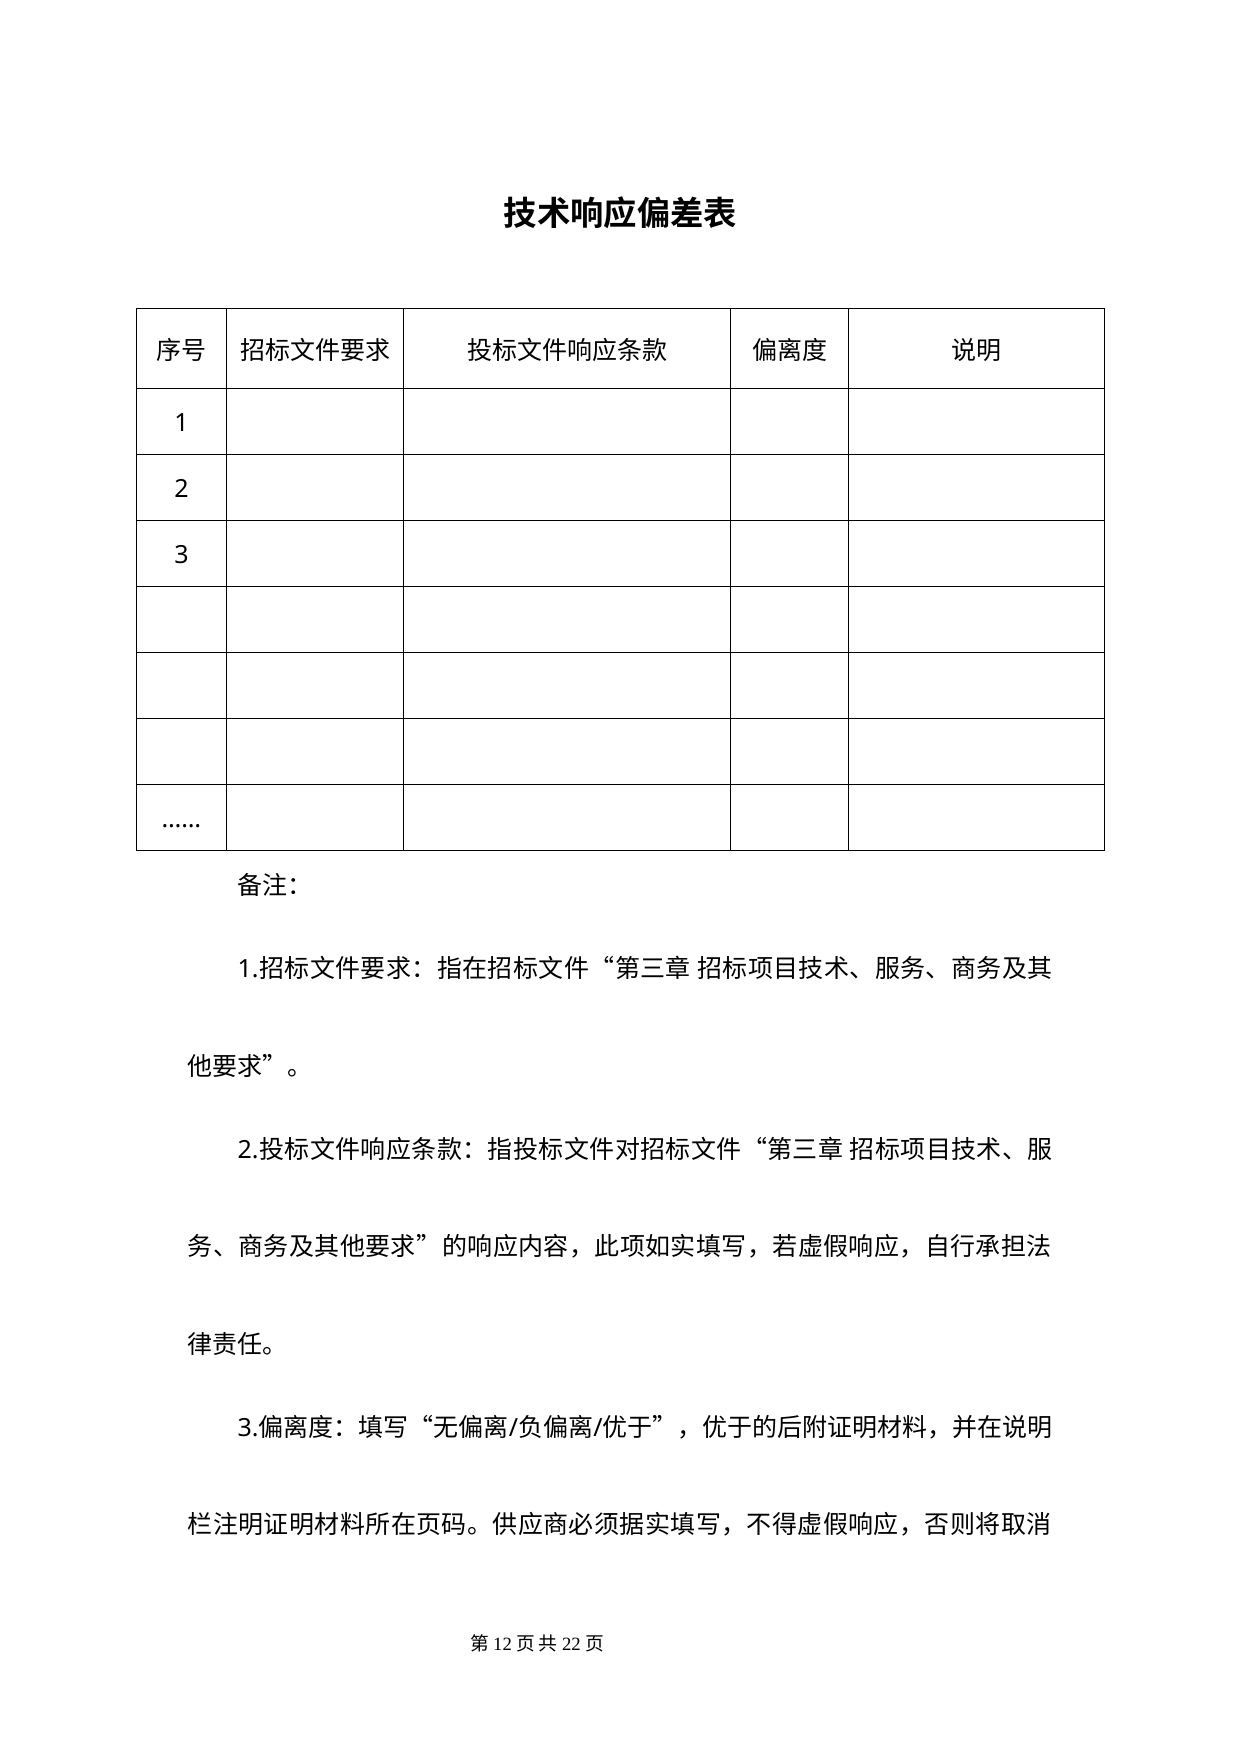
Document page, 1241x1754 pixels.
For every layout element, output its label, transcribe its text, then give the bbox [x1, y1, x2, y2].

table_cell [849, 389, 1104, 454]
table_cell [731, 455, 848, 520]
table_cell [227, 455, 403, 520]
table_cell [137, 719, 226, 784]
table_cell [849, 455, 1104, 520]
table_cell [137, 587, 226, 652]
table_header 投标文件响应条款 [404, 309, 730, 388]
table_cell 1 [137, 389, 226, 454]
table_cell 2 [137, 455, 226, 520]
table_cell [731, 719, 848, 784]
table_cell [731, 587, 848, 652]
table_header 序号 [137, 309, 226, 388]
table_cell [227, 389, 403, 454]
table_cell [137, 653, 226, 718]
table_cell [227, 719, 403, 784]
table_cell [404, 455, 730, 520]
table_cell [404, 587, 730, 652]
table_cell 3 [137, 521, 226, 586]
table_cell [849, 719, 1104, 784]
table_cell [404, 389, 730, 454]
table_cell [404, 785, 730, 850]
table_cell [731, 389, 848, 454]
table_cell [227, 587, 403, 652]
table_header 招标文件要求 [227, 309, 403, 388]
table_cell [731, 653, 848, 718]
table_cell [227, 521, 403, 586]
table_cell [227, 785, 403, 850]
text 1.招标文件要求：指在招标文件“第三章 招标项目技术、服务、商务及其他要求”。 [187, 934, 1053, 1097]
table_cell [404, 719, 730, 784]
table_header 说明 [849, 309, 1104, 388]
table_cell [404, 521, 730, 586]
table_cell [849, 785, 1104, 850]
text 技术响应偏差表 [187, 178, 1053, 243]
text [187, 1393, 1053, 1556]
table_cell [849, 653, 1104, 718]
text 2.投标文件响应条款：指投标文件对招标文件“第三章 招标项目技术、服务、商务及其他要求”的响应内容，此项如实填写，若虚假响应，自行承担法律责任。 [187, 1115, 1053, 1375]
table_header 偏离度 [731, 309, 848, 388]
table_cell [731, 785, 848, 850]
table_cell …… [137, 785, 226, 850]
table_cell [849, 587, 1104, 652]
table_cell [404, 653, 730, 718]
text 备注： [187, 851, 1053, 916]
table_cell [731, 521, 848, 586]
table_cell [227, 653, 403, 718]
table_cell [849, 521, 1104, 586]
